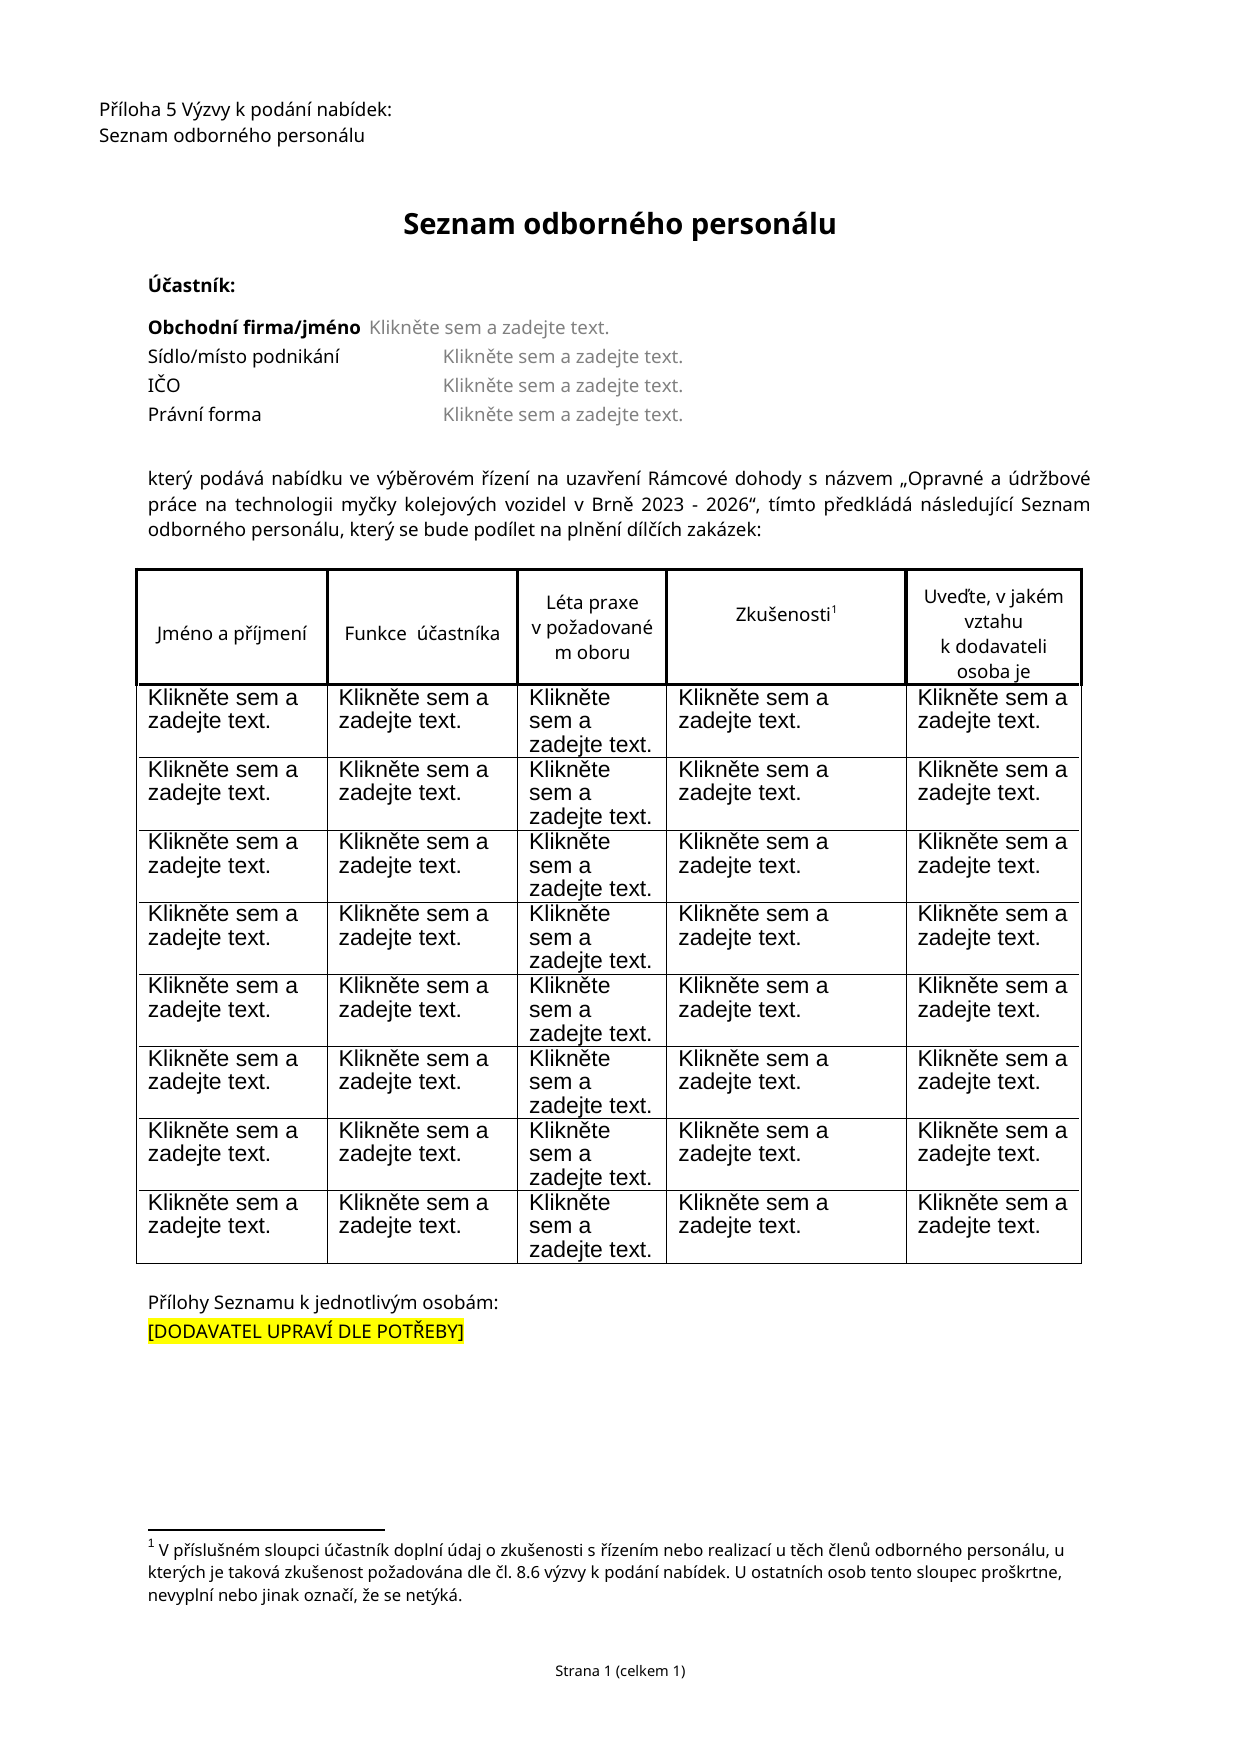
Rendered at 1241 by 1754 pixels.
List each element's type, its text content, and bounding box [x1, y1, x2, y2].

text Přílohy Seznamu k jednotlivým osobám: [148, 1289, 1093, 1315]
table_header Jméno a příjmení [138, 571, 326, 683]
table_header Uveďte, v jakém vztahu k dodavateli osoba je [908, 571, 1080, 683]
text Sídlo/místo podnikání [148, 340, 1093, 369]
text Právní forma [148, 398, 1093, 427]
text který podává nabídku ve výběrovém řízení na uzavření Rámcové dohody s názvem „Opravné a údržbové práce na technologii myčky kolejových vozidel v Brně 2023 - 2026“, tímto předkládá následující Seznam odborného personálu, který se bude podílet na plnění dílčích zakázek: [148, 465, 1093, 542]
table_header Léta praxe v požadovaném oboru [519, 571, 665, 683]
table_header Zkušenosti [668, 571, 904, 683]
text IČO [148, 369, 1093, 398]
title Seznam odborného personálu [148, 203, 1093, 243]
text Obchodní firma/jméno [148, 311, 1093, 340]
text Účastník: [148, 268, 1093, 299]
table_header Funkce účastníka [329, 571, 516, 683]
text [DODAVATEL UPRAVÍ DLE POTŘEBY] [148, 1315, 1092, 1344]
